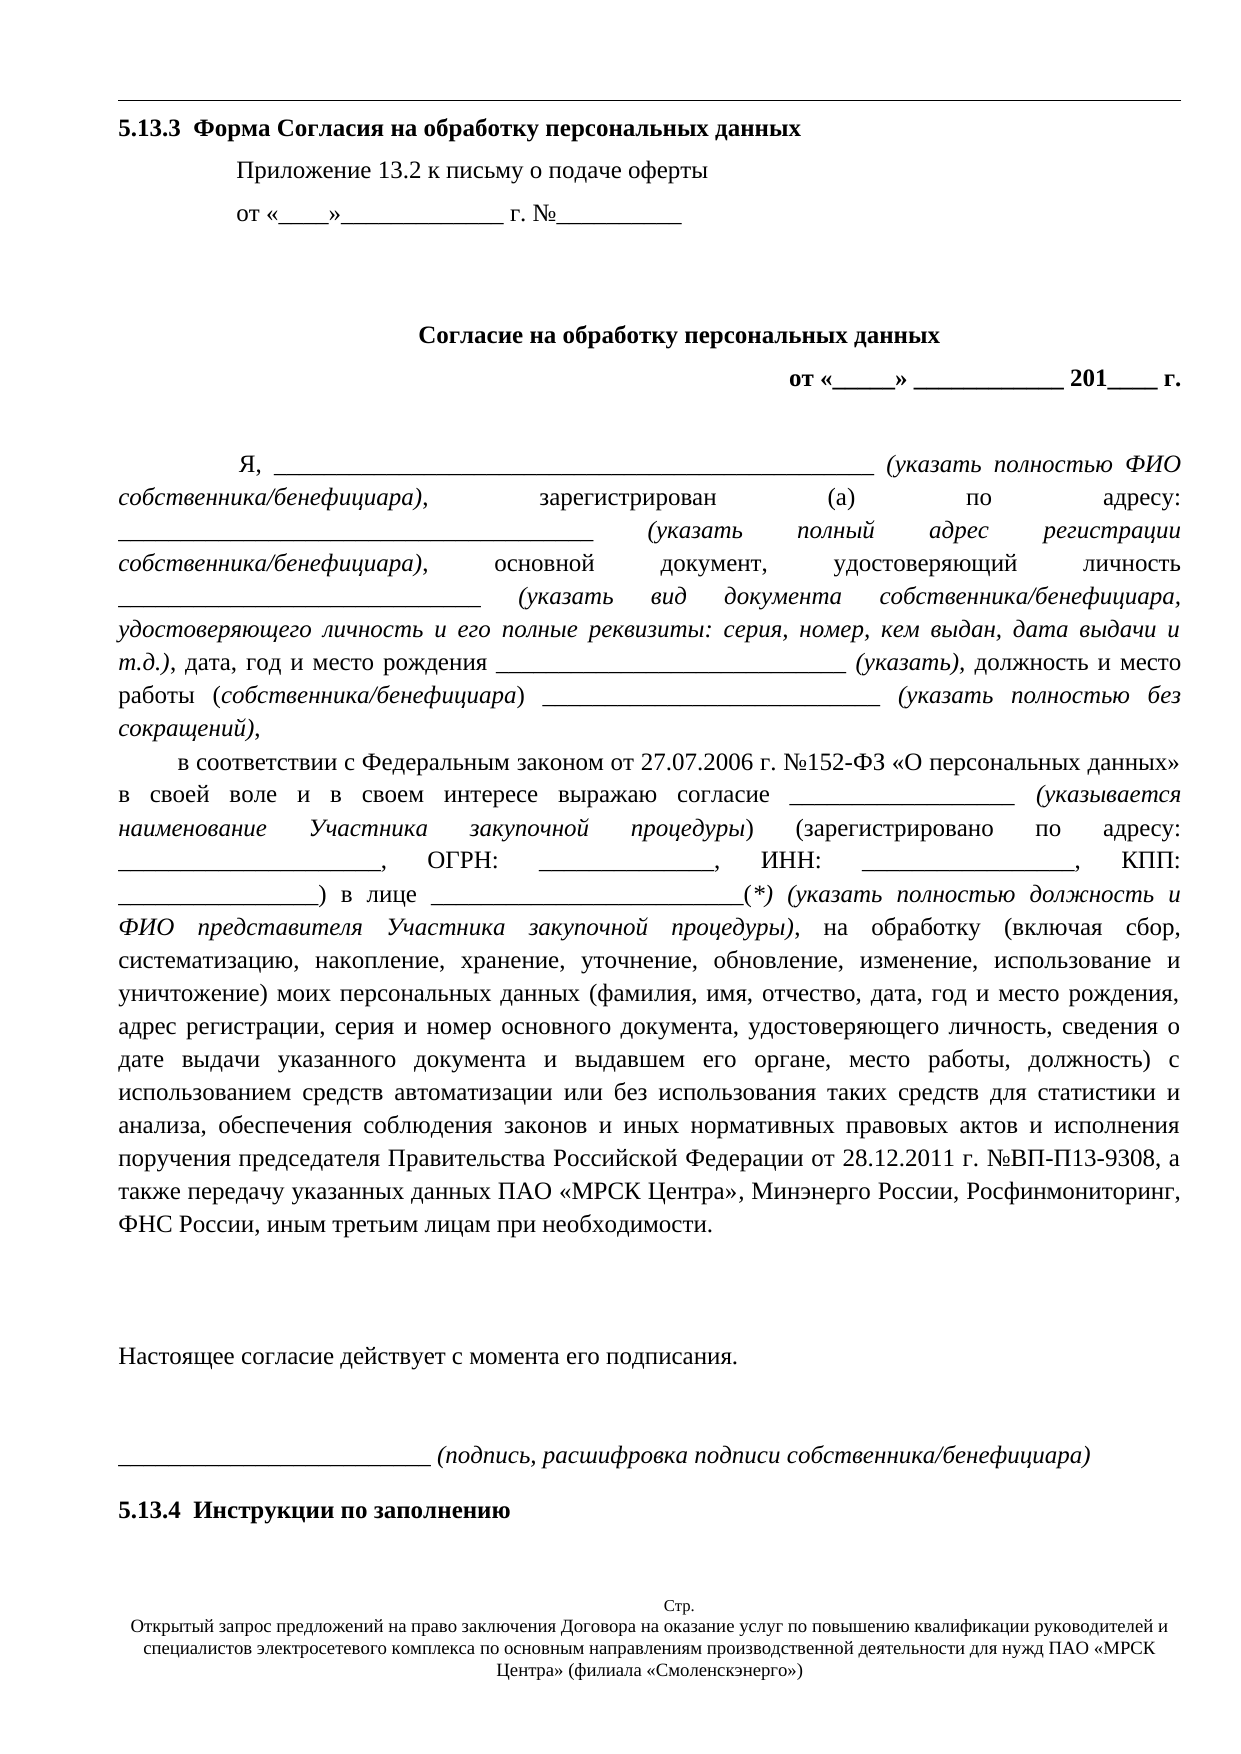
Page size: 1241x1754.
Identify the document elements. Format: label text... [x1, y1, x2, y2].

text Приложение 13.2 к письму о подаче оферты от «____»_____________ г. №__________ [236, 155, 1181, 227]
text Я, ________________________________________________ (указать полностью ФИО собственника/бенефициара), зарегистрирован (а) по адресу: ______________________________________ (указать полный адрес регистрации собственника/бенефициара), основной документ, удостоверяющий личность _____________________________ (указать вид документа собственника/бенефициара, удостоверяющего личность и его полные реквизиты: серия, номер, кем выдан, дата выдачи и т.д.), дата, год и место рождения ____________________________ (указать), должность и место работы (собственника/бенефициара) ___________________________ (указать полностью без сокращений), [118, 449, 1181, 742]
subtitle Форма Согласия на обработку персональных данных [118, 113, 1181, 142]
subtitle Инструкции по заполнению [118, 1496, 1181, 1524]
text Настоящее согласие действует с момента его подписания. [118, 1341, 1181, 1370]
text _________________________ (подпись, расшифровка подписи собственника/бенефициара) [118, 1440, 1181, 1469]
text Согласие на обработку персональных данных [118, 320, 1181, 349]
text в соответствии с Федеральным законом от 27.07.2006 г. №152-ФЗ «О персональных данных» в своей воле и в своем интересе выражаю согласие __________________ (указывается наименование Участника закупочной процедуры) (зарегистрировано по адресу: _____________________, ОГРН: ______________, ИНН: _________________, КПП: ________________) в лице _________________________(*) (указать полностью должность и ФИО представителя Участника закупочной процедуры), на обработку (включая сбор, систематизацию, накопление, хранение, уточнение, обновление, изменение, использование и уничтожение) моих персональных данных (фамилия, имя, отчество, дата, год и место рождения, адрес регистрации, серия и номер основного документа, удостоверяющего личность, сведения о дате выдачи указанного документа и выдавшем его органе, место работы, должность) с использованием средств автоматизации или без использования таких средств для статистики и анализа, обеспечения соблюдения законов и иных нормативных правовых актов и исполнения поручения председателя Правительства Российской Федерации от 28.12.2011 г. №ВП-П13-9308, а также передачу указанных данных ПАО «МРСК Центра», Минэнерго России, Росфинмониторинг, ФНС России, иным третьим лицам при необходимости. [118, 747, 1181, 1238]
text от «_____» ____________ 201____ г. [118, 363, 1181, 392]
